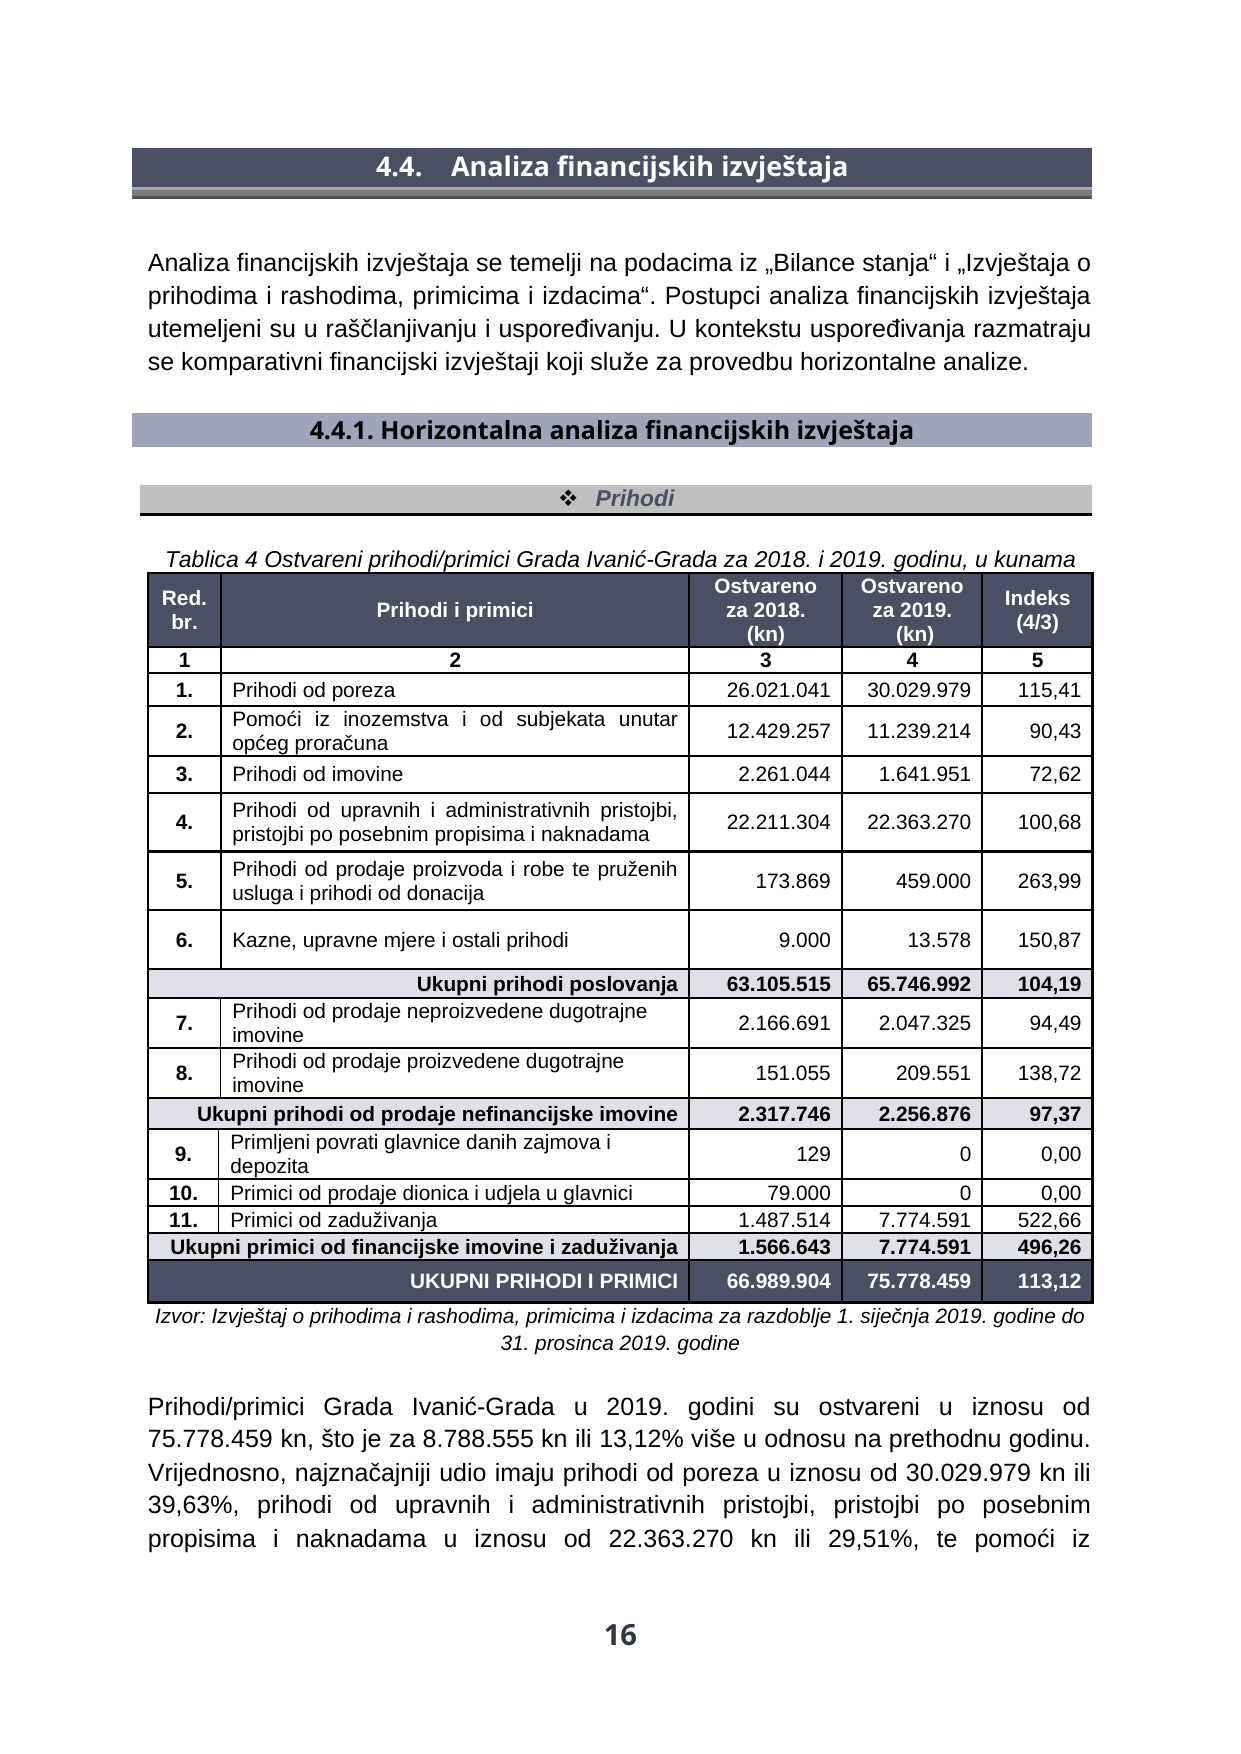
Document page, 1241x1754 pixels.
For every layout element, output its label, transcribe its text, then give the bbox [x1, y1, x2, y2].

table_cell Primici od zaduživanja [219, 1207, 688, 1232]
table_cell 104,19 [983, 970, 1091, 997]
table_cell 1.487.514 [690, 1207, 841, 1232]
table_cell 12.429.257 [690, 707, 841, 755]
table_cell 2.261.044 [690, 757, 841, 792]
table_cell 72,62 [983, 757, 1091, 792]
table_cell 138,72 [983, 1049, 1091, 1097]
table_cell 7.774.591 [843, 1234, 981, 1259]
table_cell 2.166.691 [690, 999, 841, 1047]
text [148, 1391, 1092, 1552]
table_cell 66.989.904 [690, 1261, 841, 1301]
table_cell 129 [690, 1130, 841, 1178]
table_cell 10. [149, 1180, 218, 1205]
table_cell 0,00 [983, 1180, 1091, 1205]
table_cell 13.578 [843, 911, 981, 968]
table_cell UKUPNI PRIHODI I PRIMICI [149, 1261, 688, 1301]
table_cell 1.566.643 [690, 1234, 841, 1259]
table_cell 459.000 [843, 853, 981, 909]
table_cell 8. [149, 1049, 220, 1097]
table_cell Ukupni primici od financijske imovine i zaduživanja [149, 1234, 688, 1259]
table_cell Prihodi od prodaje neproizvedene dugotrajne imovine [221, 999, 688, 1047]
table_cell 7. [149, 999, 220, 1047]
table_cell Prihodi od imovine [222, 757, 688, 792]
table_cell 2.047.325 [843, 999, 981, 1047]
table_cell 2. [149, 707, 220, 755]
table_cell 94,49 [983, 999, 1091, 1047]
table_cell 22.363.270 [843, 794, 981, 850]
table_cell 0 [843, 1180, 981, 1205]
subtitle 4.4.1. Horizontalna analiza financijskih izvještaja [132, 413, 1092, 447]
table_cell 1 [149, 648, 220, 672]
table_cell Prihodi od prodaje proizvoda i robe te pruženih usluga i prihodi od donacija [222, 853, 688, 909]
table_cell 97,37 [983, 1099, 1091, 1128]
table_cell 0 [843, 1130, 981, 1178]
subtitle Analiza financijskih izvještaja [132, 148, 1092, 187]
table_header Ostvareno za 2019. (kn) [843, 574, 981, 646]
table_cell 4 [843, 648, 981, 672]
table_cell Primljeni povrati glavnice danih zajmova i depozita [219, 1130, 688, 1178]
table_cell 9. [149, 1130, 218, 1178]
text Izvor: Izvještaj o prihodima i rashodima, primicima i izdacima za razdoblje 1. siječnja 2019. godine do 31. prosinca 2019. godine [148, 1304, 1092, 1355]
table_cell 11. [149, 1207, 218, 1232]
table_cell 26.021.041 [690, 674, 841, 705]
table_cell 9.000 [690, 911, 841, 968]
table_cell 173.869 [690, 853, 841, 909]
table_cell Ukupni prihodi poslovanja [149, 970, 688, 997]
text Analiza financijskih izvještaja se temelji na podacima iz „Bilance stanja“ i „Izvještaja o prihodima i rashodima, primicima i izdacima“. Postupci analiza financijskih izvještaja utemeljeni su u raščlanjivanju i uspoređivanju. U kontekstu uspoređivanja razmatraju se komparativni financijski izvještaji koji služe za provedbu horizontalne analize. [148, 248, 1092, 376]
table_cell 209.551 [843, 1049, 981, 1097]
table_cell 522,66 [983, 1207, 1091, 1232]
table_cell Prihodi od prodaje proizvedene dugotrajne imovine [221, 1049, 688, 1097]
table_cell 2.317.746 [690, 1099, 841, 1128]
table_cell 150,87 [983, 911, 1091, 968]
table_cell 2 [222, 648, 688, 672]
table_cell 79.000 [690, 1180, 841, 1205]
table_header Red. br. [149, 574, 220, 646]
table_cell 30.029.979 [843, 674, 981, 705]
table_cell Pomoći iz inozemstva i od subjekata unutar općeg proračuna [222, 707, 688, 755]
table_cell 63.105.515 [690, 970, 841, 997]
subtitle Prihodi [140, 485, 1092, 513]
table_header Prihodi i primici [222, 574, 688, 646]
text Tablica 4 Ostvareni prihodi/primici Grada Ivanić-Grada za 2018. i 2019. godinu, u kunama [148, 546, 1092, 572]
table_cell 22.211.304 [690, 794, 841, 850]
table_cell 100,68 [983, 794, 1091, 850]
table_cell 5. [149, 853, 220, 909]
table_cell Prihodi od upravnih i administrativnih pristojbi, pristojbi po posebnim propisima i naknadama [222, 794, 688, 850]
table_cell 6. [149, 911, 220, 968]
table_cell Primici od prodaje dionica i udjela u glavnici [219, 1180, 688, 1205]
table_cell 496,26 [983, 1234, 1091, 1259]
table_cell 7.774.591 [843, 1207, 981, 1232]
table_header Indeks (4/3) [983, 574, 1091, 646]
table_cell 113,12 [983, 1261, 1091, 1301]
table_cell 90,43 [983, 707, 1091, 755]
table_cell 3. [149, 757, 220, 792]
table_cell Prihodi od poreza [222, 674, 688, 705]
table_cell 65.746.992 [843, 970, 981, 997]
table_cell 3 [690, 648, 841, 672]
table_header Ostvareno za 2018. (kn) [690, 574, 841, 646]
table_cell Ukupni prihodi od prodaje nefinancijske imovine [149, 1099, 688, 1128]
table_cell 1.641.951 [843, 757, 981, 792]
table_cell 11.239.214 [843, 707, 981, 755]
table_cell Kazne, upravne mjere i ostali prihodi [222, 911, 688, 968]
table_cell 5 [983, 648, 1091, 672]
table_cell 75.778.459 [843, 1261, 981, 1301]
table_cell 1. [149, 674, 220, 705]
table_cell 263,99 [983, 853, 1091, 909]
table_cell 4. [149, 794, 220, 850]
table_cell 151.055 [690, 1049, 841, 1097]
table_cell 115,41 [983, 674, 1091, 705]
table_cell 0,00 [983, 1130, 1091, 1178]
table_cell 2.256.876 [843, 1099, 981, 1128]
